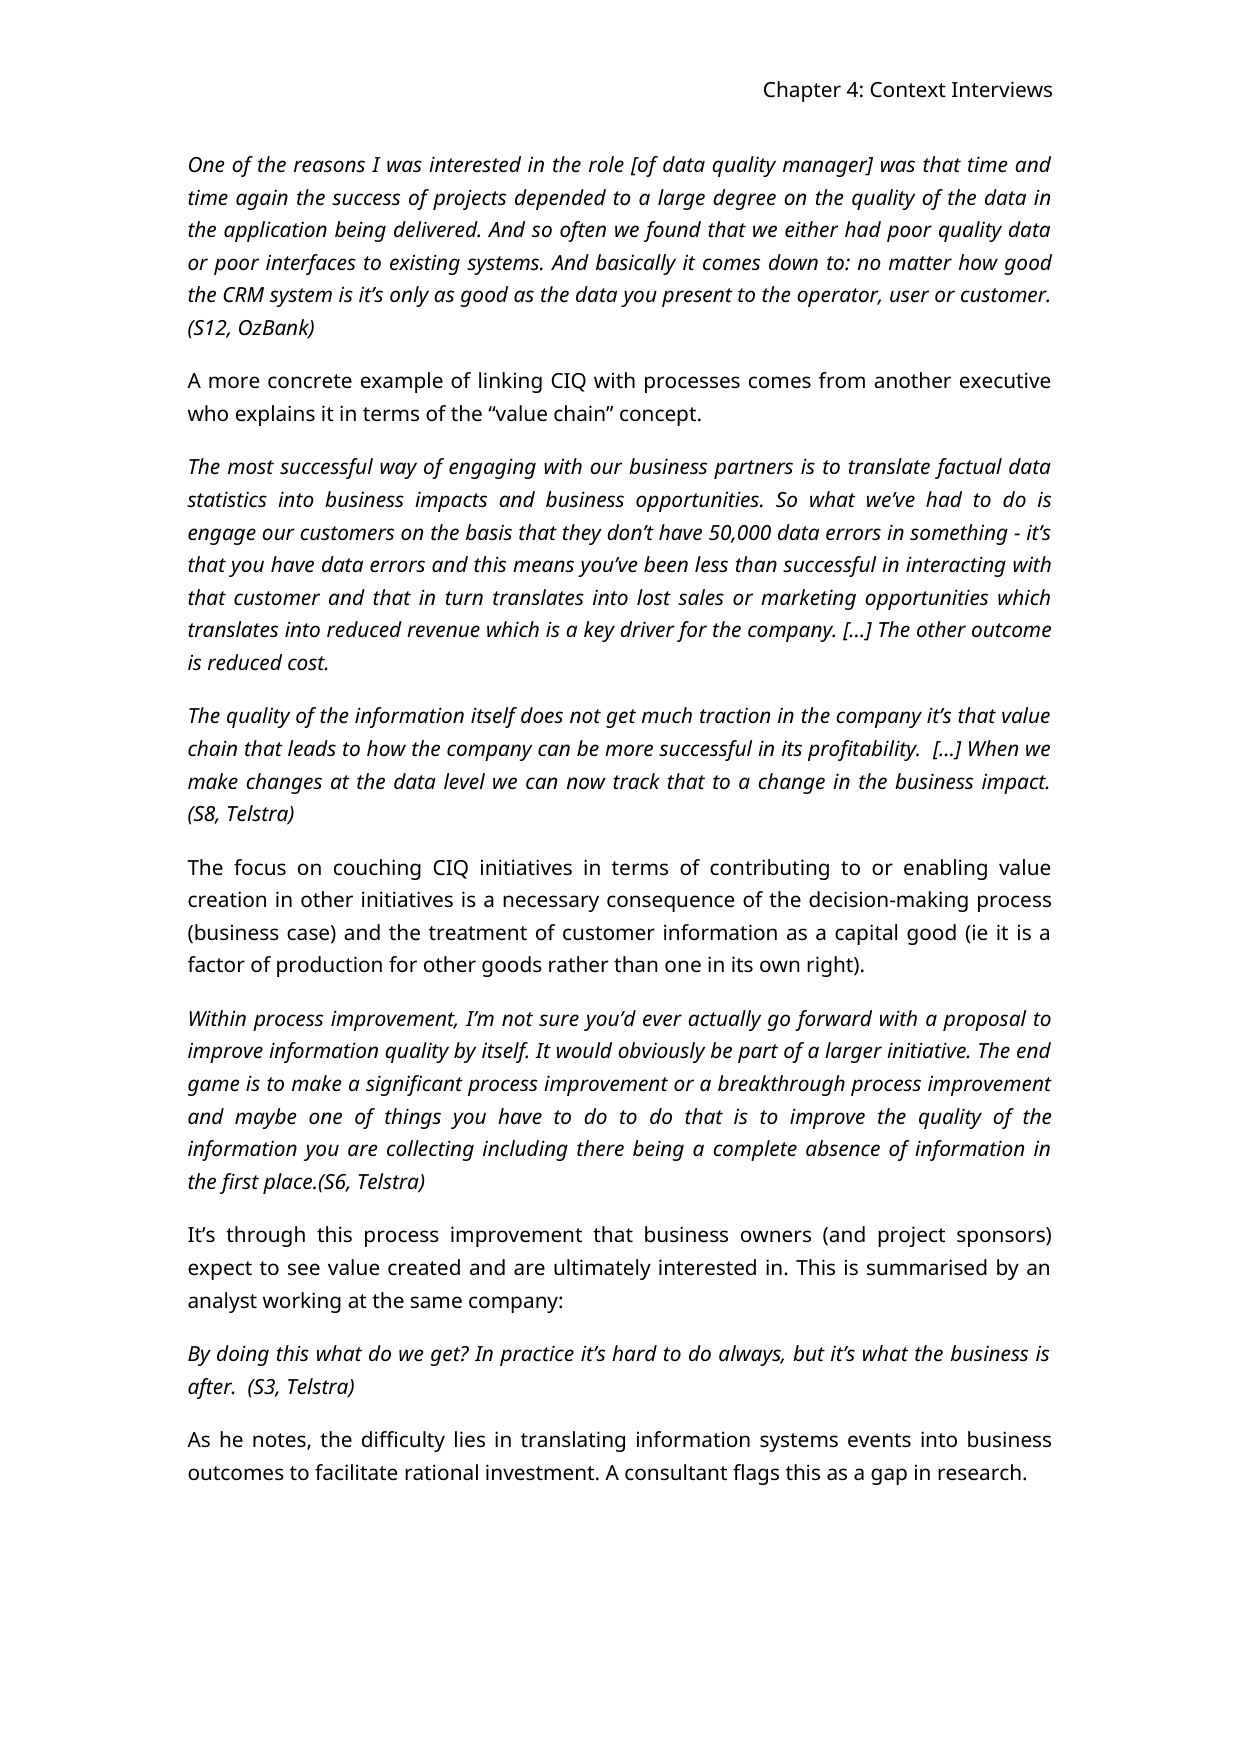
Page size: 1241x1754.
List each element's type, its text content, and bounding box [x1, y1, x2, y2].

text A more concrete example of linking CIQ with processes comes from another executive who explains it in terms of the “value chain” concept. [187, 366, 1053, 427]
text One of the reasons I was interested in the role [of data quality manager] was that time and time again the success of projects depended to a large degree on the quality of the data in the application being delivered. And so often we found that we either had poor quality data or poor interfaces to existing systems. And basically it comes down to: no matter how good the CRM system is it’s only as good as the data you present to the operator, user or customer. (S12, OzBank) [187, 150, 1053, 341]
text By doing this what do we get? In practice it’s hard to do always, but it’s what the business is after. (S3, Telstra) [187, 1339, 1053, 1400]
text The quality of the information itself does not get much traction in the company it’s that value chain that leads to how the company can be more successful in its profitability. […] When we make changes at the data level we can now track that to a change in the business impact. (S8, Telstra) [187, 702, 1053, 828]
text Within process improvement, I’m not sure you’d ever actually go forward with a proposal to improve information quality by itself. It would obviously be part of a larger initiative. The end game is to make a significant process improvement or a breakthrough process improvement and maybe one of things you have to do to do that is to improve the quality of the information you are collecting including there being a complete absence of information in the first place.(S6, Telstra) [187, 1004, 1053, 1196]
text It’s through this process improvement that business owners (and project sponsors) expect to see value created and are ultimately interested in. This is summarised by an analyst working at the same company: [187, 1221, 1053, 1314]
text The focus on couching CIQ initiatives in terms of contributing to or enabling value creation in other initiatives is a necessary consequence of the decision-making process (business case) and the treatment of customer information as a capital good (ie it is a factor of production for other goods rather than one in its own right). [187, 853, 1053, 979]
text The most successful way of engaging with our business partners is to translate factual data statistics into business impacts and business opportunities. So what we’ve had to do is engage our customers on the basis that they don’t have 50,000 data errors in something - it’s that you have data errors and this means you’ve been less than successful in interacting with that customer and that in turn translates into lost sales or marketing opportunities which translates into reduced revenue which is a key driver for the company. […] The other outcome is reduced cost. [187, 452, 1053, 677]
text As he notes, the difficulty lies in translating information systems events into business outcomes to facilitate rational investment. A consultant flags this as a gap in research. [187, 1425, 1053, 1486]
